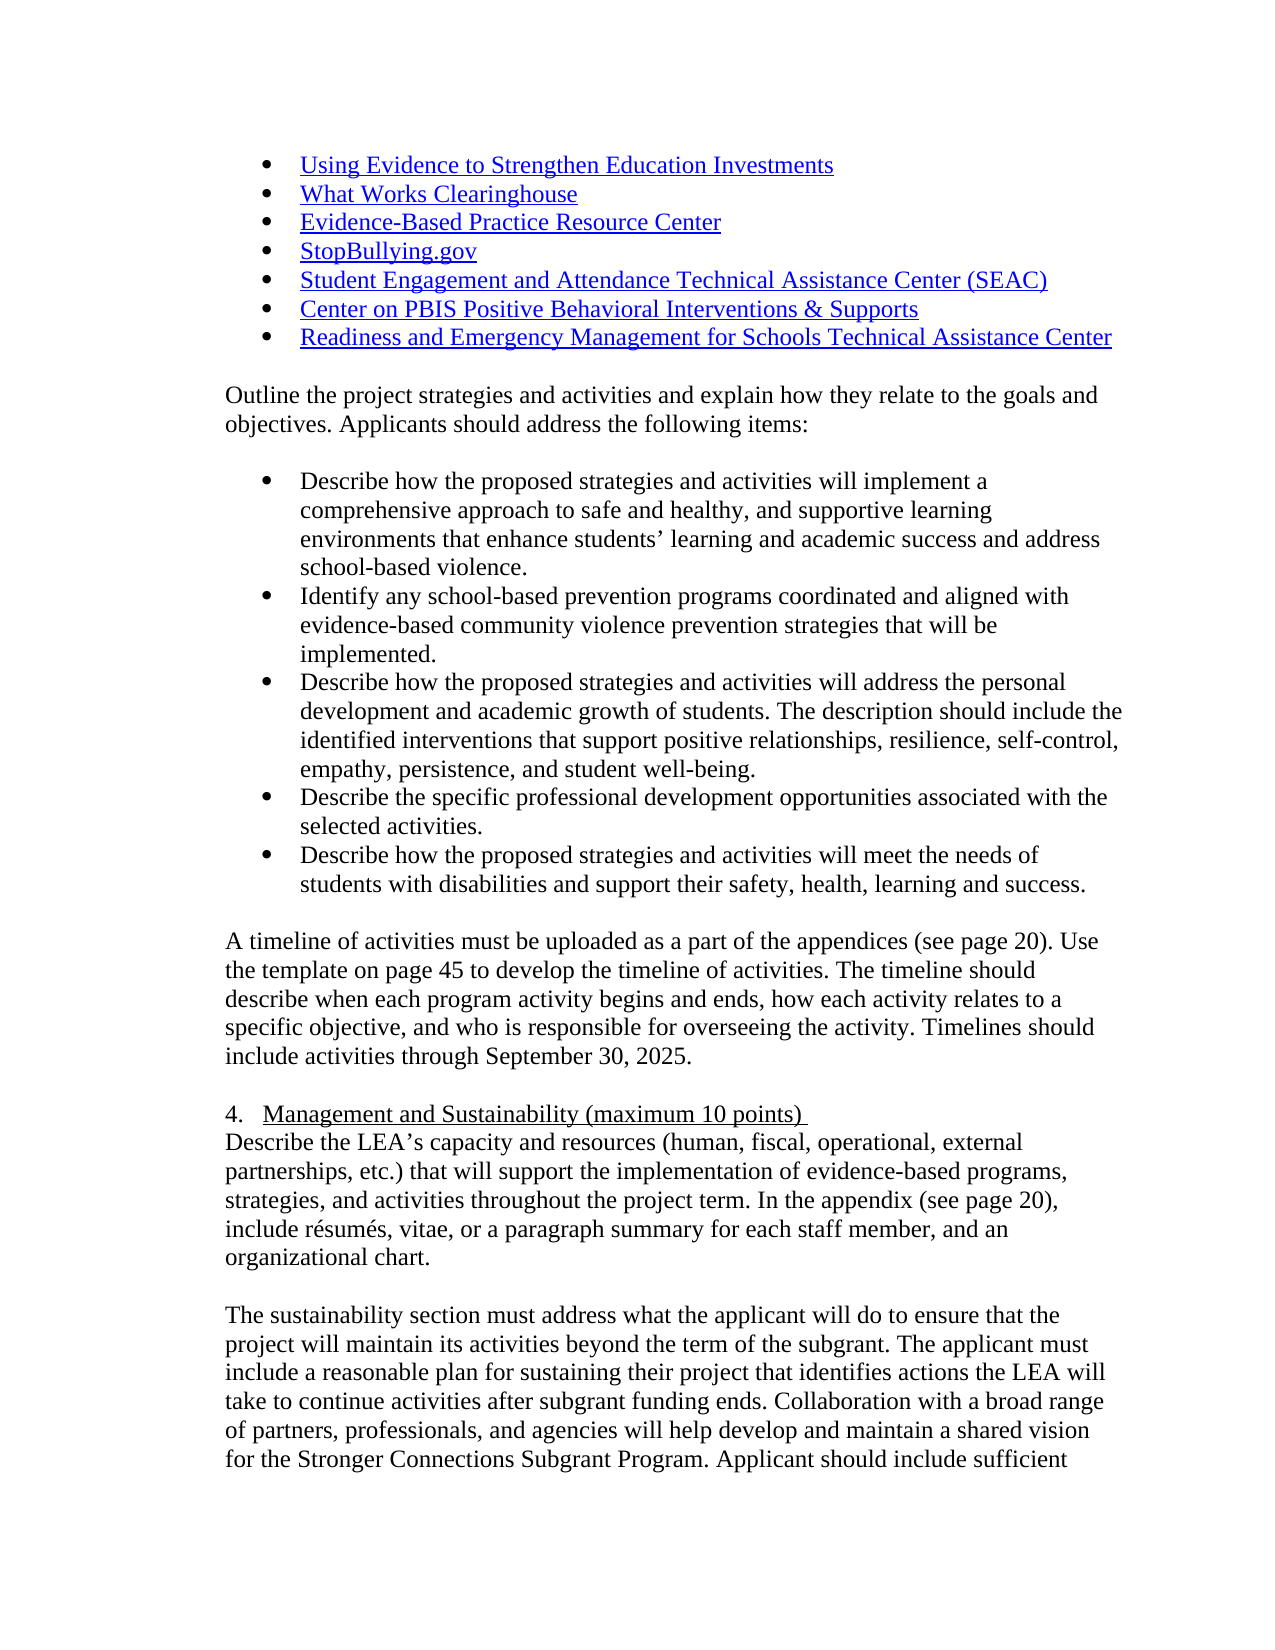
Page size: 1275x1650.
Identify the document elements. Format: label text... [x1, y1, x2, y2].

list StopBullying.gov [262, 236, 1125, 265]
list What Works Clearinghouse [262, 179, 1125, 207]
list Describe the specific professional development opportunities associated with the selected activities. [262, 782, 1125, 840]
subtitle Management and Sustainability (maximum 10 points) [225, 1099, 1125, 1127]
list Describe how the proposed strategies and activities will address the personal development and academic growth of students. The description should include the identified interventions that support positive relationships, resilience, self-control, empathy, persistence, and student well-being. [262, 667, 1125, 782]
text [225, 1300, 1125, 1472]
text A timeline of activities must be uploaded as a part of the appendices (see page 20). Use the template on page 45 to develop the timeline of activities. The timeline should describe when each program activity begins and ends, how each activity relates to a specific objective, and who is responsible for overseeing the activity. Timelines should include activities through September 30, 2025. [225, 926, 1125, 1070]
list Evidence-Based Practice Resource Center [262, 207, 1125, 236]
list Using Evidence to Strengthen Education Investments [262, 150, 1125, 179]
list Readiness and Emergency Management for Schools Technical Assistance Center [262, 322, 1125, 351]
list Center on PBIS Positive Behavioral Interventions & Supports [262, 294, 1125, 322]
list Student Engagement and Attendance Technical Assistance Center (SEAC) [262, 265, 1125, 294]
list Identify any school-based prevention programs coordinated and aligned with evidence-based community violence prevention strategies that will be implemented. [262, 581, 1125, 667]
list Describe how the proposed strategies and activities will implement a comprehensive approach to safe and healthy, and supportive learning environments that enhance students’ learning and academic success and address school-based violence. [262, 466, 1125, 581]
list Describe how the proposed strategies and activities will meet the needs of students with disabilities and support their safety, health, learning and success. [262, 840, 1125, 897]
text Describe the LEA’s capacity and resources (human, fiscal, operational, external partnerships, etc.) that will support the implementation of evidence-based programs, strategies, and activities throughout the project term. In the appendix (see page 20), include résumés, vitae, or a paragraph summary for each staff member, and an organizational chart. [225, 1127, 1125, 1271]
text Outline the project strategies and activities and explain how they relate to the goals and objectives. Applicants should address the following items: [225, 380, 1125, 437]
